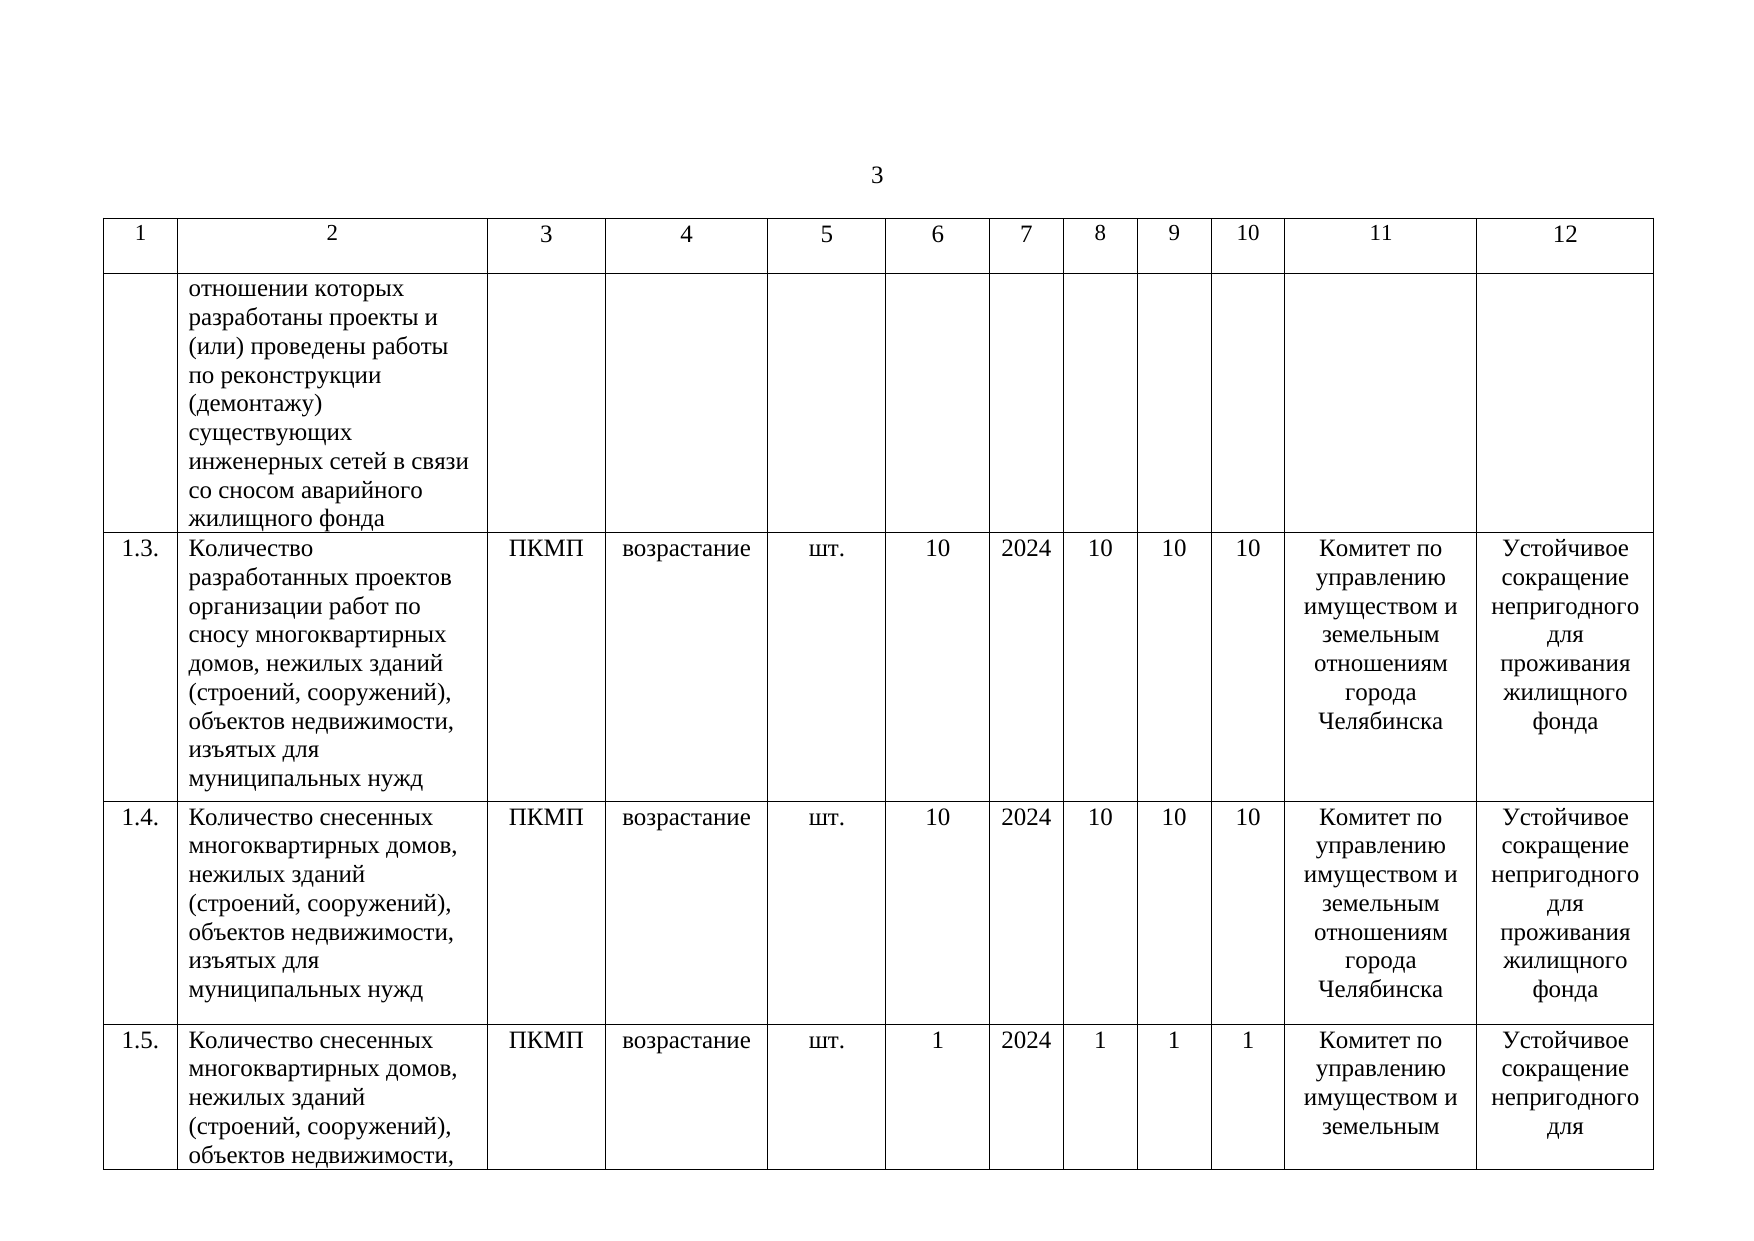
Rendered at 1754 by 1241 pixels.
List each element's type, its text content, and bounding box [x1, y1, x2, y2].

table_cell 1 [104, 219, 177, 272]
table_cell 1 [1138, 1025, 1211, 1168]
table_cell 2024 [990, 802, 1063, 1024]
table_cell ПКМП [488, 1025, 605, 1168]
table_cell 10 [1212, 219, 1284, 272]
table_cell 10 [1212, 802, 1284, 1024]
table_cell 1.5. [104, 1025, 177, 1168]
table_cell Количество снесенных многоквартирных домов, нежилых зданий (строений, сооружений), объектов недвижимости, [178, 1025, 487, 1168]
table_cell 1.3. [104, 533, 177, 801]
table_cell 1 [1064, 1025, 1137, 1168]
table_cell шт. [768, 802, 885, 1024]
table_cell 10 [886, 802, 989, 1024]
table_cell 8 [1064, 219, 1137, 272]
table_cell 3 [488, 219, 605, 272]
table_cell Комитет по управлению имуществом и земельным отношениям города Челябинска [1285, 802, 1476, 1024]
table_cell Устойчивое сокращение непригодного для проживания жилищного фонда [1477, 533, 1653, 801]
table_cell 5 [768, 219, 885, 272]
table_cell Количество снесенных многоквартирных домов, нежилых зданий (строений, сооружений), объектов недвижимости, изъятых для муниципальных нужд [178, 802, 487, 1024]
table_cell 2024 [990, 533, 1063, 801]
table_cell 2 [178, 219, 487, 272]
table_cell Комитет по управлению имуществом и земельным [1285, 1025, 1476, 1168]
table_cell 6 [886, 219, 989, 272]
table_cell Количество разработанных проектов организации работ по сносу многоквартирных домов, нежилых зданий (строений, сооружений), объектов недвижимости, изъятых для муниципальных нужд [178, 533, 487, 801]
table_cell Устойчивое сокращение непригодного для [1477, 1025, 1653, 1168]
table_cell шт. [768, 1025, 885, 1168]
table_cell Комитет по управлению имуществом и земельным отношениям города Челябинска [1285, 533, 1476, 801]
table_cell 12 [1477, 219, 1653, 272]
table_cell [1285, 274, 1476, 532]
table_cell отношении которых разработаны проекты и (или) проведены работы по реконструкции (демонтажу) существующих инженерных сетей в связи со сносом аварийного жилищного фонда [178, 274, 487, 532]
table_cell [488, 274, 605, 532]
table_cell возрастание [606, 802, 767, 1024]
table_cell ПКМП [488, 533, 605, 801]
table_cell 1 [886, 1025, 989, 1168]
table_cell 7 [990, 219, 1063, 272]
table_cell [990, 274, 1063, 532]
table_cell 2024 [990, 1025, 1063, 1168]
table_cell 10 [1138, 533, 1211, 801]
table_cell Устойчивое сокращение непригодного для проживания жилищного фонда [1477, 802, 1653, 1024]
table_cell [886, 274, 989, 532]
table_cell 10 [1064, 802, 1137, 1024]
table_cell 1 [1212, 1025, 1284, 1168]
table_cell [1138, 274, 1211, 532]
table_cell 10 [1138, 802, 1211, 1024]
table_cell 4 [606, 219, 767, 272]
table_cell 1.4. [104, 802, 177, 1024]
table_cell 11 [1285, 219, 1476, 272]
table_cell ПКМП [488, 802, 605, 1024]
table_cell возрастание [606, 533, 767, 801]
table_cell 9 [1138, 219, 1211, 272]
table_cell [1212, 274, 1284, 532]
table_cell 10 [1212, 533, 1284, 801]
table_cell шт. [768, 533, 885, 801]
table_cell возрастание [606, 1025, 767, 1168]
table_cell [606, 274, 767, 532]
table_cell [1477, 274, 1653, 532]
table_cell [768, 274, 885, 532]
table_cell [104, 274, 177, 532]
table_cell 10 [1064, 533, 1137, 801]
table_cell [1064, 274, 1137, 532]
table_cell 10 [886, 533, 989, 801]
